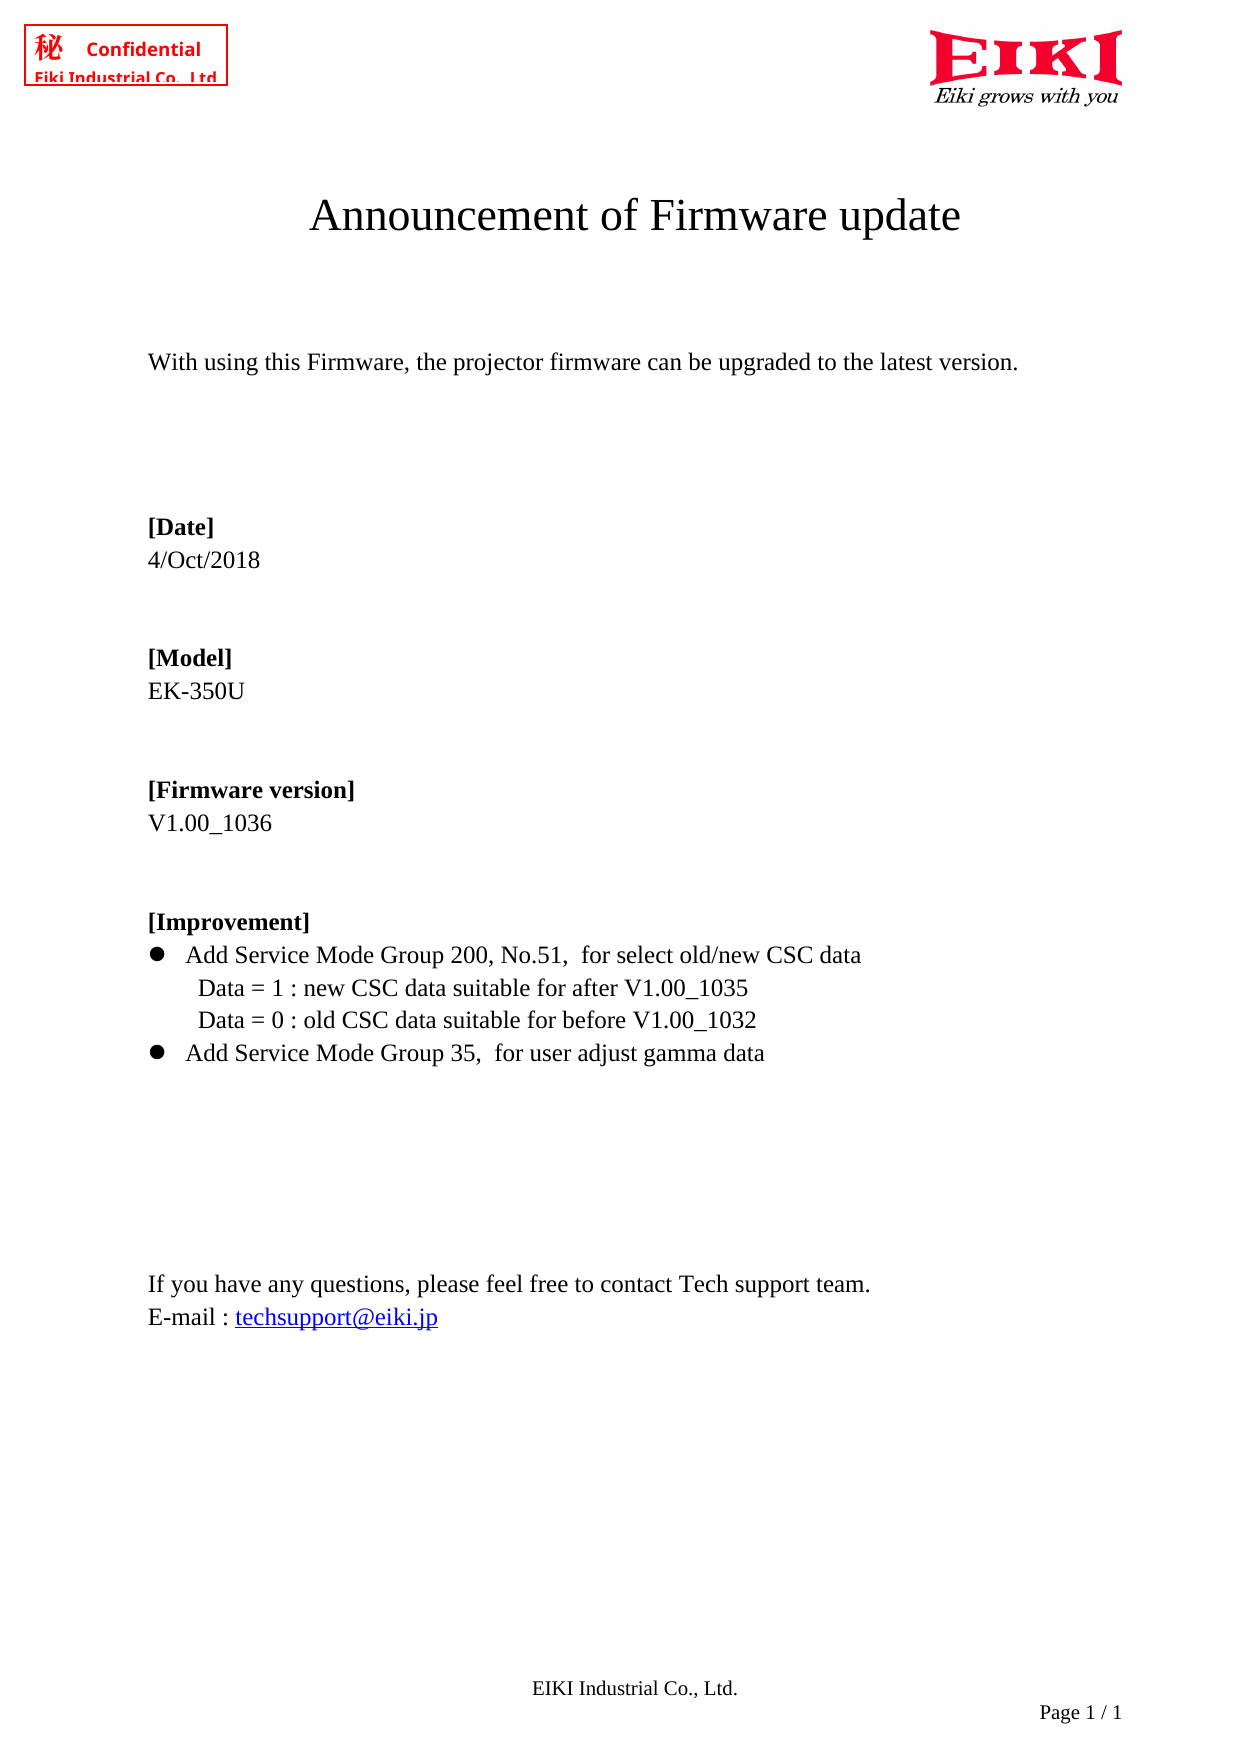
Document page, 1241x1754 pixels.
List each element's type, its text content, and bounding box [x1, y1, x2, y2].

text [Improvement] [148, 905, 1122, 938]
text EK-350U [148, 674, 1122, 707]
text [Date] [148, 510, 1122, 543]
text If you have any questions, please feel free to contact Tech support team. [148, 1267, 1122, 1300]
list Add Service Mode Group 200, No.51, for select old/new CSC data [148, 938, 1122, 971]
text [Model] [148, 641, 1122, 674]
list Data = 0 : old CSC data suitable for before V1.00_1032 [185, 1003, 1122, 1036]
text 4/Oct/2018 [148, 543, 1122, 576]
list Data = 1 : new CSC data suitable for after V1.00_1035 [185, 971, 1122, 1003]
text With using this Firmware, the projector firmware can be upgraded to the latest version. [148, 345, 1122, 378]
text E-mail : techsupport@eiki.jp [148, 1300, 1122, 1333]
text V1.00_1036 [148, 806, 1122, 839]
picture [930, 29, 1123, 108]
list Add Service Mode Group 35, for user adjust gamma data [148, 1036, 1122, 1069]
text [Firmware version] [148, 773, 1122, 806]
text Announcement of Firmware update [148, 181, 1122, 246]
